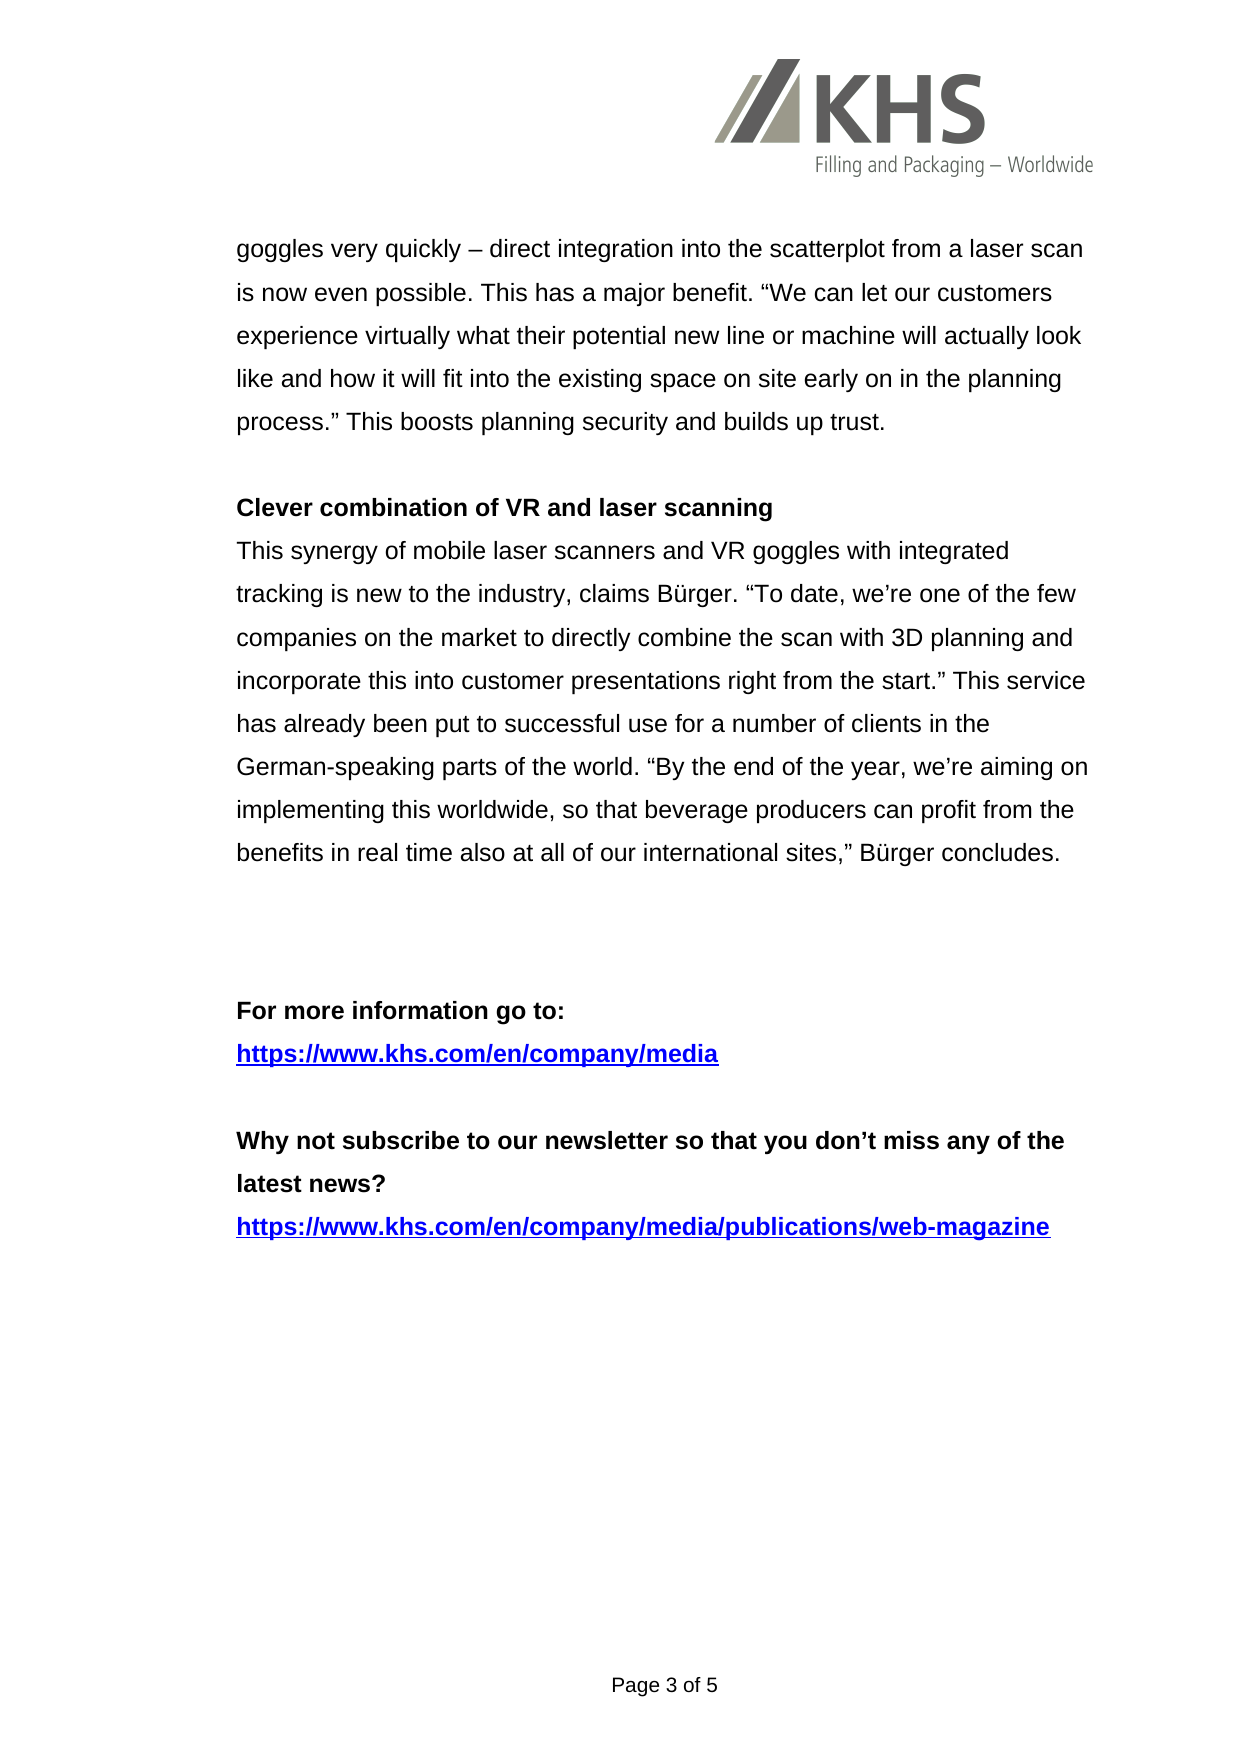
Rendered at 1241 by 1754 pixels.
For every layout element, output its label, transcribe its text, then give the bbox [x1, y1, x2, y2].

text Why not subscribe to our newsletter so that you don’t miss any of the latest news? https://www.khs.com/en/company/media/publications/web-magazine [236, 1126, 1092, 1241]
text Clever combination of VR and laser scanning [236, 493, 1092, 522]
text This synergy of mobile laser scanners and VR goggles with integrated tracking is new to the industry, claims Bürger. “To date, we’re one of the few companies on the market to directly combine the scan with 3D planning and incorporate this into customer presentations right from the start.” This service has already been put to successful use for a number of clients in the German-speaking parts of the world. “By the end of the year, we’re aiming on implementing this worldwide, so that beverage producers can profit from the benefits in real time also at all of our international sites,” Bürger concludes. [236, 536, 1092, 867]
text For more information go to: [236, 996, 1092, 1025]
text https://www.khs.com/en/company/media [236, 1039, 1092, 1068]
picture [714, 59, 1093, 177]
